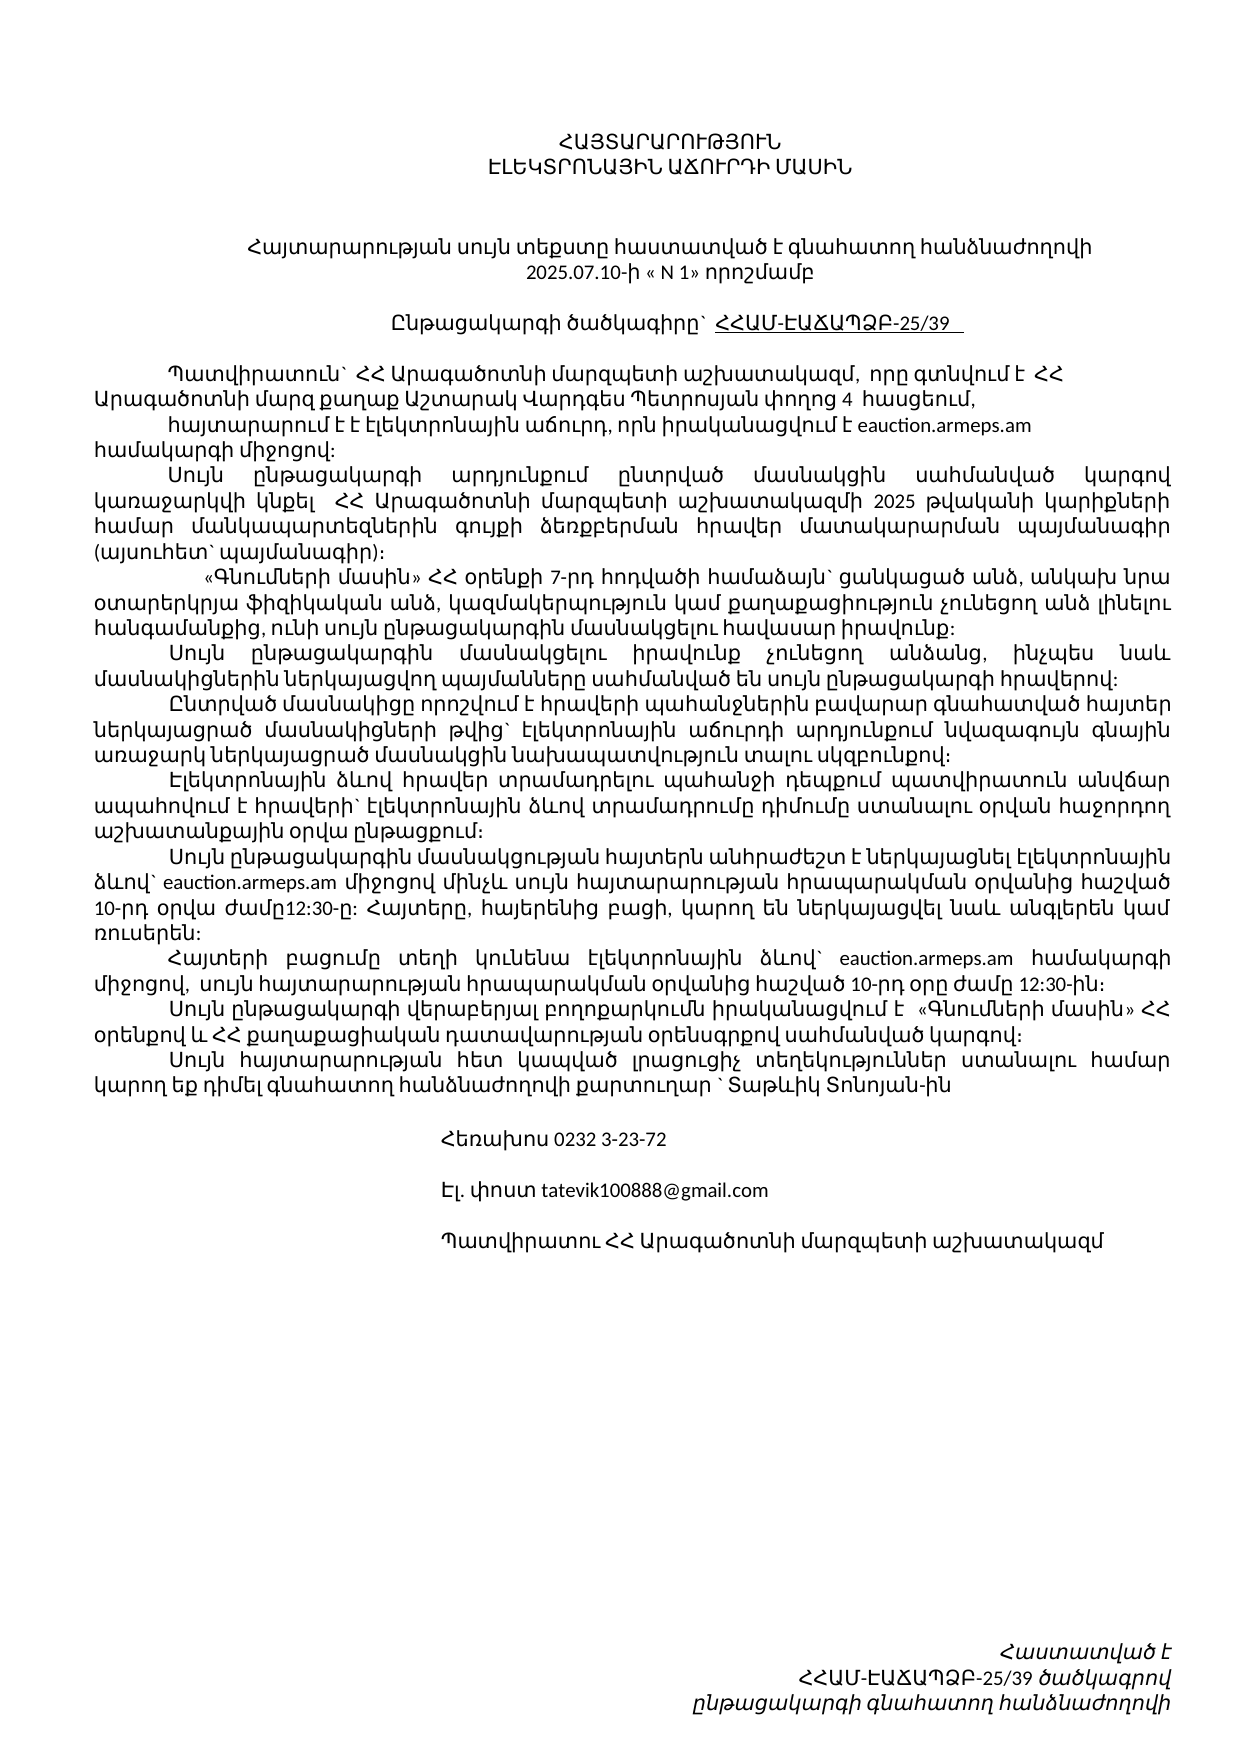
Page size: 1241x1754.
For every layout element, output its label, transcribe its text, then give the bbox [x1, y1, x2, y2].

text Հաստատված է [94, 1639, 1171, 1665]
text 2025.07.10 -ի « N 1» որոշմամբ [94, 259, 1171, 285]
text Սույն հայտարարության հետ կապված լրացուցիչ տեղեկություններ ստանալու համար կարող եք դիմել գնահատող հանձնաժողովի քարտուղար ` Տաթևիկ Տոնոյան-ին [94, 1047, 1171, 1098]
text Սույն ընթացակարգի արդյունքում ընտրված մասնակցին սահմանված կարգով կառաջարկվի կնքել ՀՀ Արագածոտնի մարզպետի աշխատակազմի 2025 թվականի կարիքների համար մանկապարտեզներին գույքի ձեռքբերման հրավեր մատակարարման պայմանագիր (այսուհետ` պայմանագիր)։ [94, 463, 1171, 564]
text ՀՀԱՄ-ԷԱՃԱՊՁԲ-25/39 ծածկագրով [94, 1665, 1171, 1690]
text Էլ. փոստ tatevik100888@gmail.com [94, 1177, 1171, 1203]
text հայտարարում է է էլեկտրոնային աճուրդ, որն իրականացվում է eauction.armeps.am համակարգի միջոցով: [94, 412, 1171, 463]
text Սույն ընթացակարգի վերաբերյալ բողոքարկումն իրականացվում է «Գնումների մասին» ՀՀ օրենքով և ՀՀ քաղաքացիական դատավարության օրենսգրքով սահմանված կարգով։ [94, 996, 1171, 1047]
text ՀԱՅՏԱՐԱՐՈՒԹՅՈՒՆ [94, 129, 1171, 154]
text Ընթացակարգի ծածկագիրը` ՀՀԱՄ-ԷԱՃԱՊՁԲ-25/39 [94, 310, 1171, 336]
text ԷԼԵԿՏՐՈՆԱՅԻՆ ԱՃՈՒՐԴԻ ՄԱՍԻՆ [94, 154, 1171, 180]
text Սույն ընթացակարգին մասնակցության հայտերն անհրաժեշտ է ներկայացնել էլեկտրոնային ձևով` eauction.armeps.am միջոցով մինչև սույն հայտարարության հրապարակման օրվանից հաշված 10-րդ օրվա ժամը12:30-ը: Հայտերը, հայերենից բացի, կարող են ներկայացվել նաև անգլերեն կամ ռուսերեն: [94, 844, 1171, 946]
text ընթացակարգի գնահատող հանձնաժողովի [94, 1690, 1171, 1716]
text Պատվիրատուն` ՀՀ Արագածոտնի մարզպետի աշխատակազմ, որը գտնվում է ՀՀ Արագածոտնի մարզ քաղաք Աշտարակ Վարդգես Պետրոսյան փողոց 4 հասցեում, [94, 361, 1171, 412]
text Հայտարարության սույն տեքստը հաստատված է գնահատող հանձնաժողովի [94, 234, 1171, 259]
text Հայտերի բացումը տեղի կունենա էլեկտրոնային ձևով` eauction.armeps.am համակարգի միջոցով, սույն հայտարարության հրապարակման օրվանից հաշված 10-րդ օրը ժամը 12:30-ին։ [94, 946, 1171, 996]
text Պատվիրատու ՀՀ Արագածոտնի մարզպետի աշխատակազմ [94, 1228, 1171, 1253]
text Ընտրված մասնակիցը որոշվում է հրավերի պահանջներին բավարար գնահատված հայտեր ներկայացրած մասնակիցների թվից` էլեկտրոնային աճուրդի արդյունքում նվազագույն գնային առաջարկ ներկայացրած մասնակցին նախապատվություն տալու սկզբունքով։ [94, 691, 1171, 768]
text Էլեկտրոնային ձևով հրավեր տրամադրելու պահանջի դեպքում պատվիրատուն անվճար ապահովում է հրավերի` էլեկտրոնային ձևով տրամադրումը դիմումը ստանալու օրվան հաջորդող աշխատանքային օրվա ընթացքում։ [94, 768, 1171, 844]
text Հեռախոս 0232 3-23-72 [94, 1126, 1171, 1152]
text «Գնումների մասին» ՀՀ օրենքի 7-րդ հոդվածի համաձայն` ցանկացած անձ, անկախ նրա օտարերկրյա ֆիզիկական անձ, կազմակերպություն կամ քաղաքացիություն չունեցող անձ լինելու հանգամանքից, ունի սույն ընթացակարգին մասնակցելու հավասար իրավունք: [94, 564, 1171, 641]
text Սույն ընթացակարգին մասնակցելու իրավունք չունեցող անձանց, ինչպես նաև մասնակիցներին ներկայացվող պայմանները սահմանված են սույն ընթացակարգի հրավերով: [94, 641, 1171, 691]
